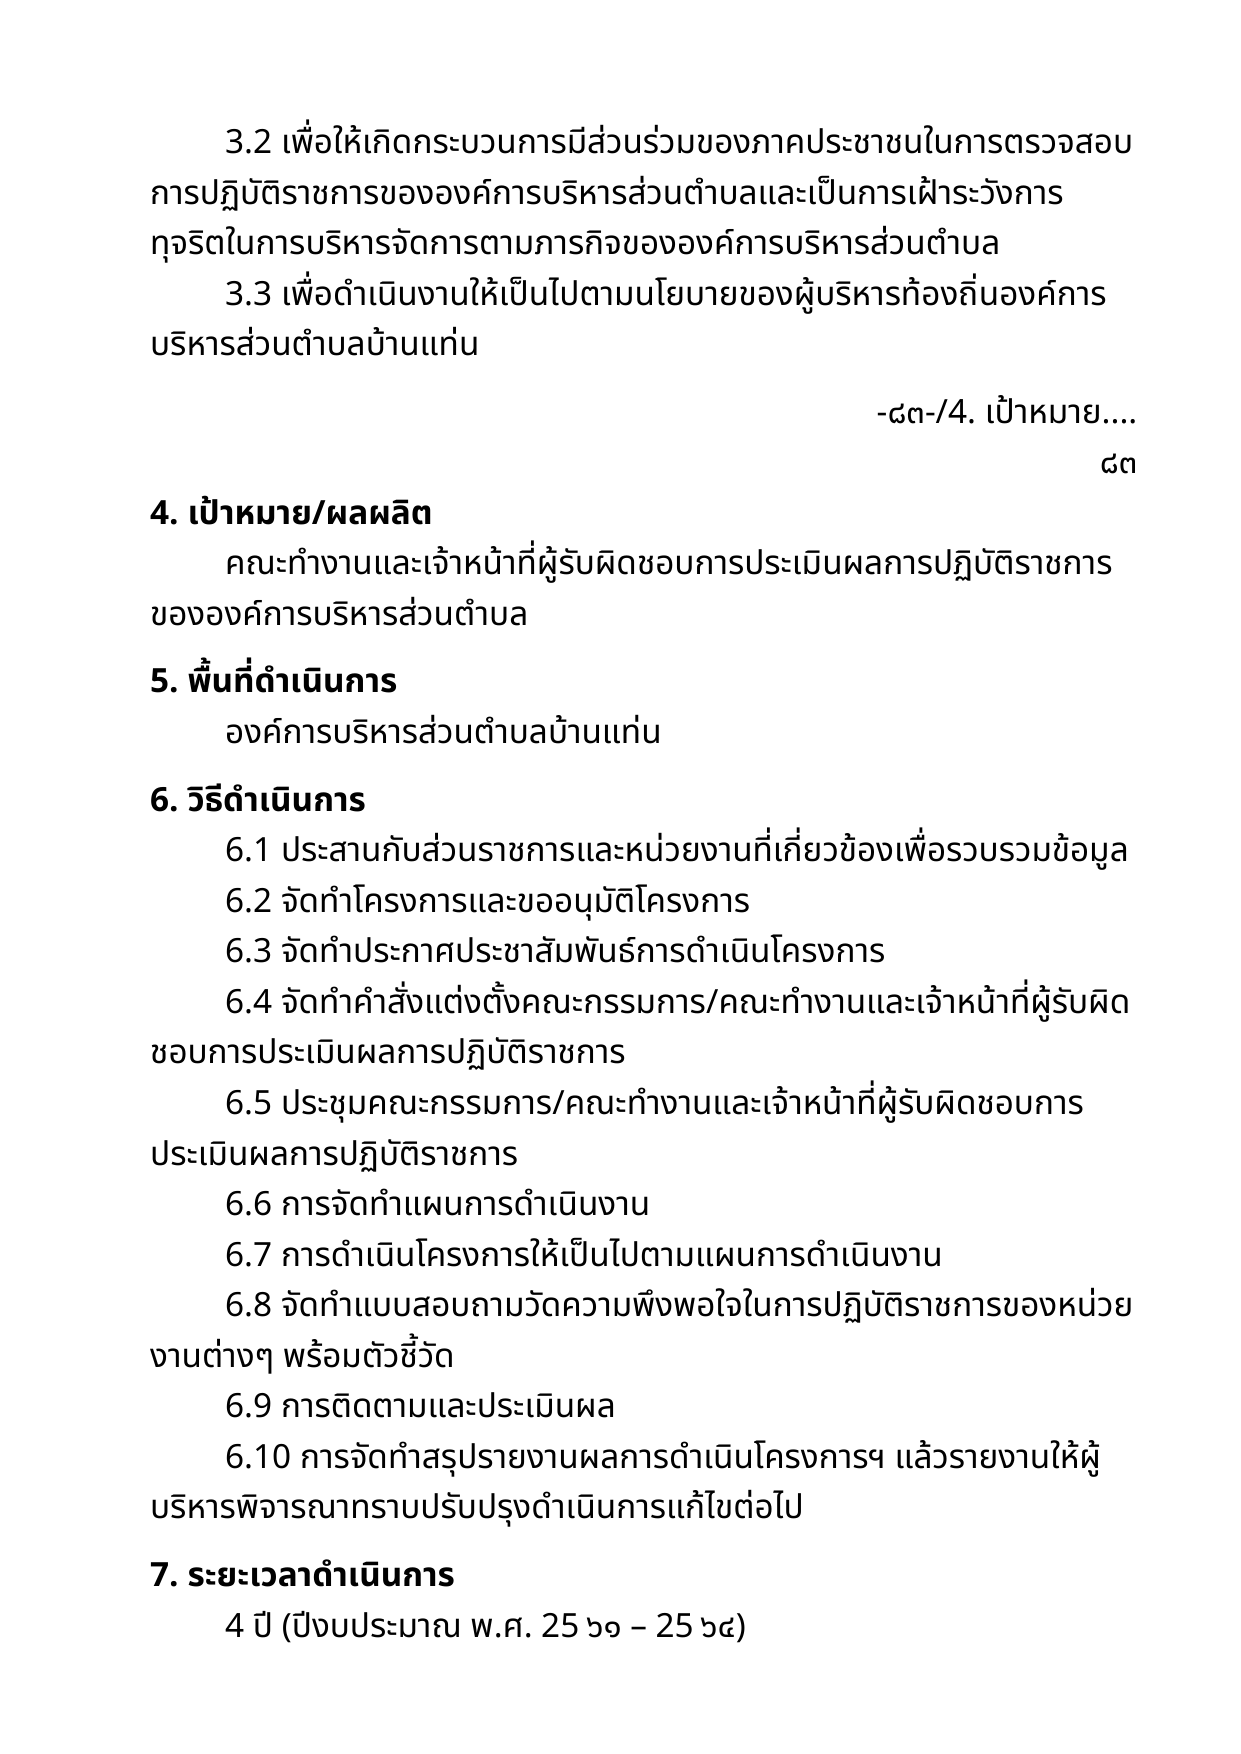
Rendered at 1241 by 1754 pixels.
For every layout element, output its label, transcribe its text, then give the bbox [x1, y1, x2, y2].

list 6.6 การจัดทําแผนการดําเนินงาน [150, 1180, 1137, 1231]
list องค์การบริหารส่วนตําบลบ้านแท่น [150, 708, 1137, 758]
list 7. ระยะเวลาดําเนินการ [150, 1551, 1137, 1602]
list 6.10 การจัดทําสรุปรายงานผลการดําเนินโครงการฯ แล้วรายงานให้ผู้บริหารพิจารณาทราบปรับปรุงดําเนินการแก้ไขต่อไป [150, 1433, 1137, 1534]
list 6.9 การติดตามและประเมินผล [150, 1382, 1137, 1433]
list 3.3 เพื่อดําเนินงานให้เป็นไปตามนโยบายของผู้บริหารท้องถิ่นองค์การบริหารส่วนตําบลบ้านแท่น [150, 269, 1137, 371]
list 4. เป้าหมาย/ผลผลิต [150, 489, 1137, 539]
list 6.2 จัดทําโครงการและขออนุมัติโครงการ [150, 877, 1137, 927]
list 4 ปี (ปีงบประมาณ พ.ศ. 25๖๑ – 25๖๔) [150, 1602, 1137, 1652]
list 6.3 จัดทําประกาศประชาสัมพันธ์การดําเนินโครงการ [150, 927, 1137, 978]
list 6.8 จัดทําแบบสอบถามวัดความพึงพอใจในการปฏิบัติราชการของหน่วยงานต่างๆ พร้อมตัวชี้วัด [150, 1281, 1137, 1382]
list 5. พื้นที่ดําเนินการ [150, 657, 1137, 708]
list 6. วิธีดําเนินการ [150, 775, 1137, 826]
list 6.1 ประสานกับส่วนราชการและหน่วยงานที่เกี่ยวข้องเพื่อรวบรวมข้อมูล [150, 826, 1137, 877]
list 3.2 เพื่อให้เกิดกระบวนการมีส่วนร่วมของภาคประชาชนในการตรวจสอบการปฏิบัติราชการขององค์การบริหารส่วนตําบลและเป็นการเฝ้าระวังการทุจริตในการบริหารจัดการตามภารกิจขององค์การบริหารส่วนตําบล [150, 118, 1137, 269]
list -๘๓-/4. เป้าหมาย.... [150, 388, 1137, 438]
list 6.4 จัดทําคําสั่งแต่งตั้งคณะกรรมการ/คณะทํางานและเจ้าหน้าที่ผู้รับผิดชอบการประเมินผลการปฏิบัติราชการ [150, 978, 1137, 1079]
list 6.7 การดําเนินโครงการให้เป็นไปตามแผนการดําเนินงาน [150, 1231, 1137, 1281]
list ๘๓ [150, 438, 1137, 489]
list คณะทํางานและเจ้าหน้าที่ผู้รับผิดชอบการประเมินผลการปฏิบัติราชการขององค์การบริหารส่วนตําบล [150, 539, 1137, 640]
list 6.5 ประชุมคณะกรรมการ/คณะทํางานและเจ้าหน้าที่ผู้รับผิดชอบการประเมินผลการปฏิบัติราชการ [150, 1079, 1137, 1180]
